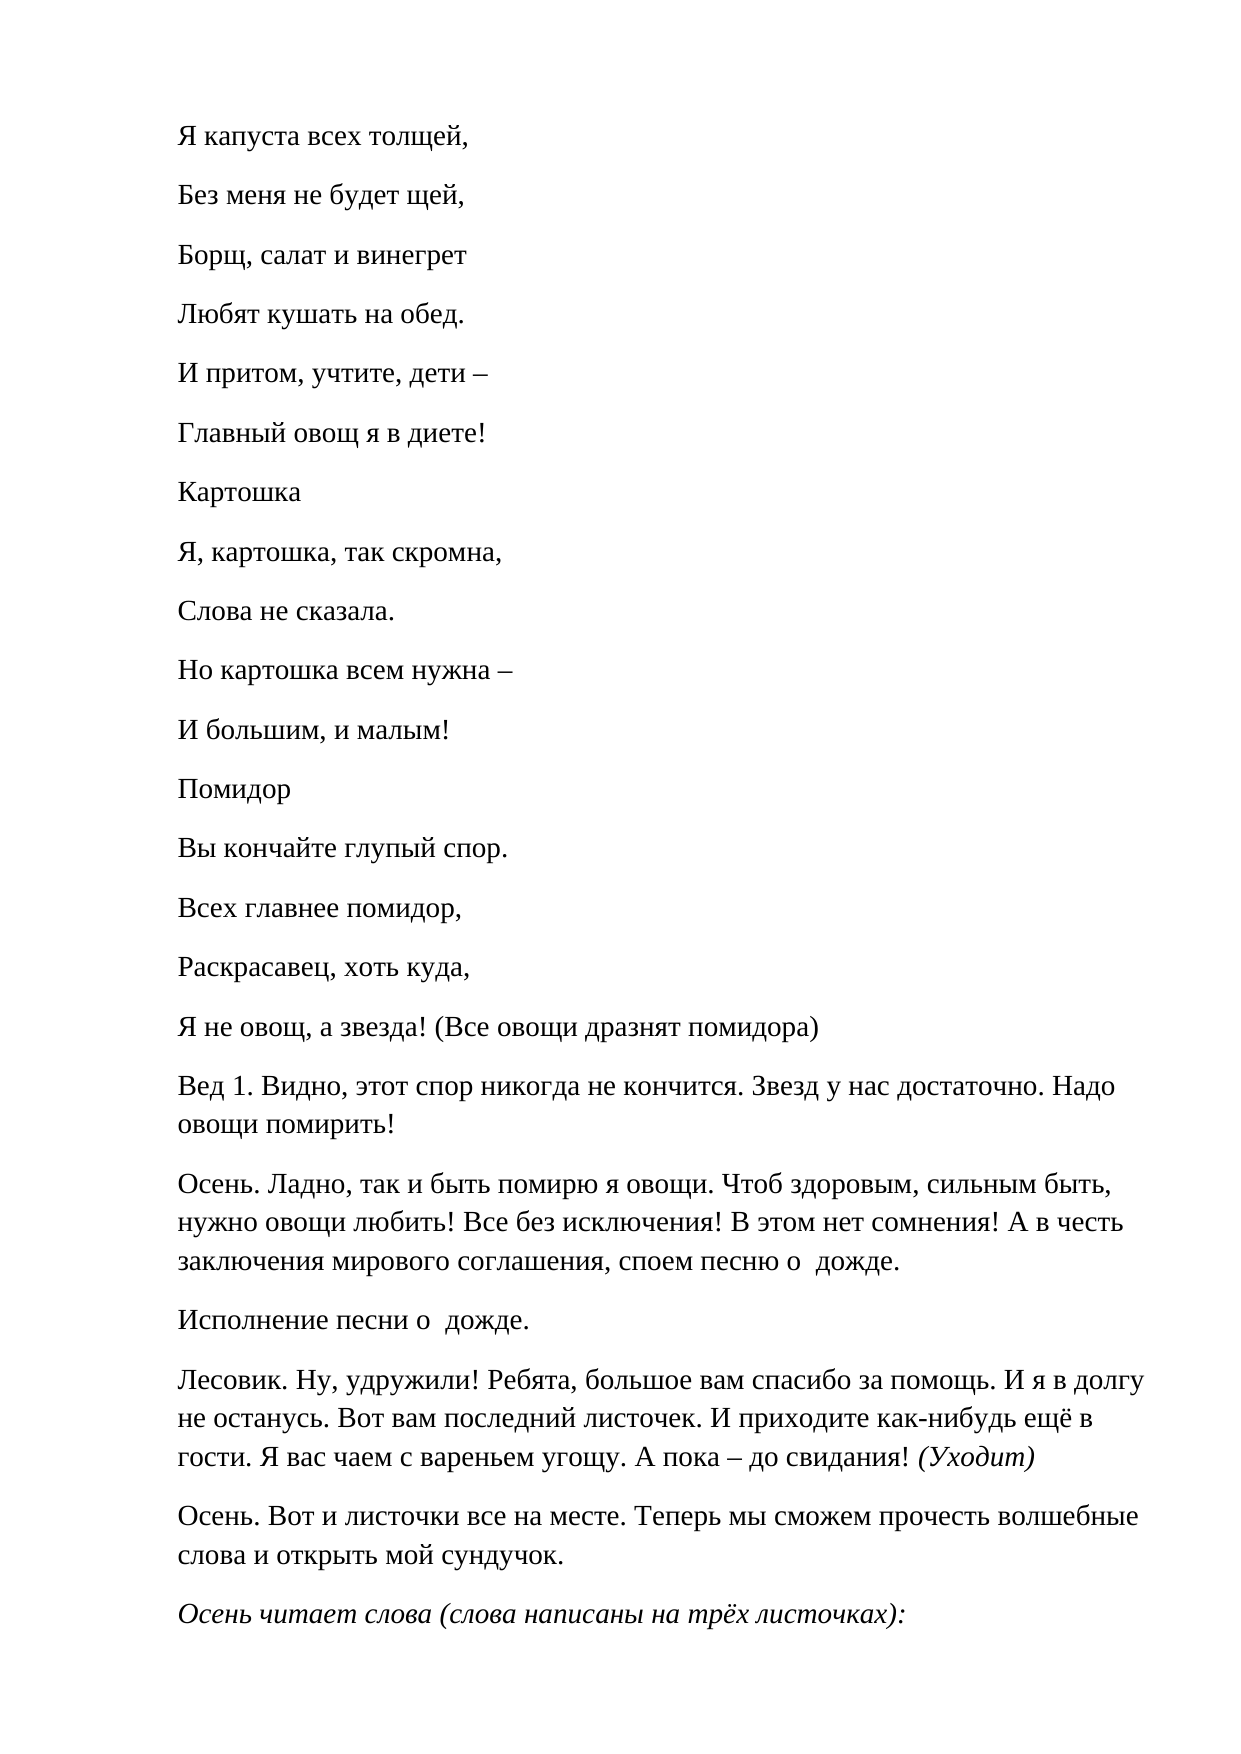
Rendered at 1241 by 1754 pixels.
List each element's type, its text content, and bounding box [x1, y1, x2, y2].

text Я не овощ, а звезда! (Все овощи дразнят помидора) [177, 1009, 1152, 1042]
text Исполнение песни о дожде. [177, 1302, 1152, 1336]
text Я капуста всех толщей, [177, 118, 1152, 152]
text Осень читает слова (слова написаны на трёх листочках): [177, 1596, 1152, 1630]
text Слова не сказала. [177, 593, 1152, 627]
text Без меня не будет щей, [177, 177, 1152, 211]
text Раскрасавец, хоть куда, [177, 949, 1152, 983]
text Вы кончайте глупый спор. [177, 831, 1152, 864]
text Но картошка всем нужна – [177, 652, 1152, 686]
text Всех главнее помидор, [177, 890, 1152, 923]
text Главный овощ я в диете! [177, 415, 1152, 448]
text Борщ, салат и винегрет [177, 237, 1152, 270]
text Лесовик. Ну, удружили! Ребята, большое вам спасибо за помощь. И я в долгу не останусь. Вот вам последний листочек. И приходите как-нибудь ещё в гости. Я вас чаем с вареньем угощу. А пока – до свидания! (Уходит) [177, 1362, 1152, 1472]
text И притом, учтите, дети – [177, 356, 1152, 389]
text Осень. Ладно, так и быть помирю я овощи. Чтоб здоровым, сильным быть, нужно овощи любить! Все без исключения! В этом нет сомнения! А в честь заключения мирового соглашения, споем песню о дожде. [177, 1166, 1152, 1277]
text Помидор [177, 771, 1152, 805]
text Осень. Вот и листочки все на месте. Теперь мы сможем прочесть волшебные слова и открыть мой сундучок. [177, 1498, 1152, 1570]
text Любят кушать на обед. [177, 296, 1152, 330]
text Картошка [177, 474, 1152, 508]
text И большим, и малым! [177, 712, 1152, 745]
text Я, картошка, так скромна, [177, 534, 1152, 567]
text Вед 1. Видно, этот спор никогда не кончится. Звезд у нас достаточно. Надо овощи помирить! [177, 1068, 1152, 1140]
